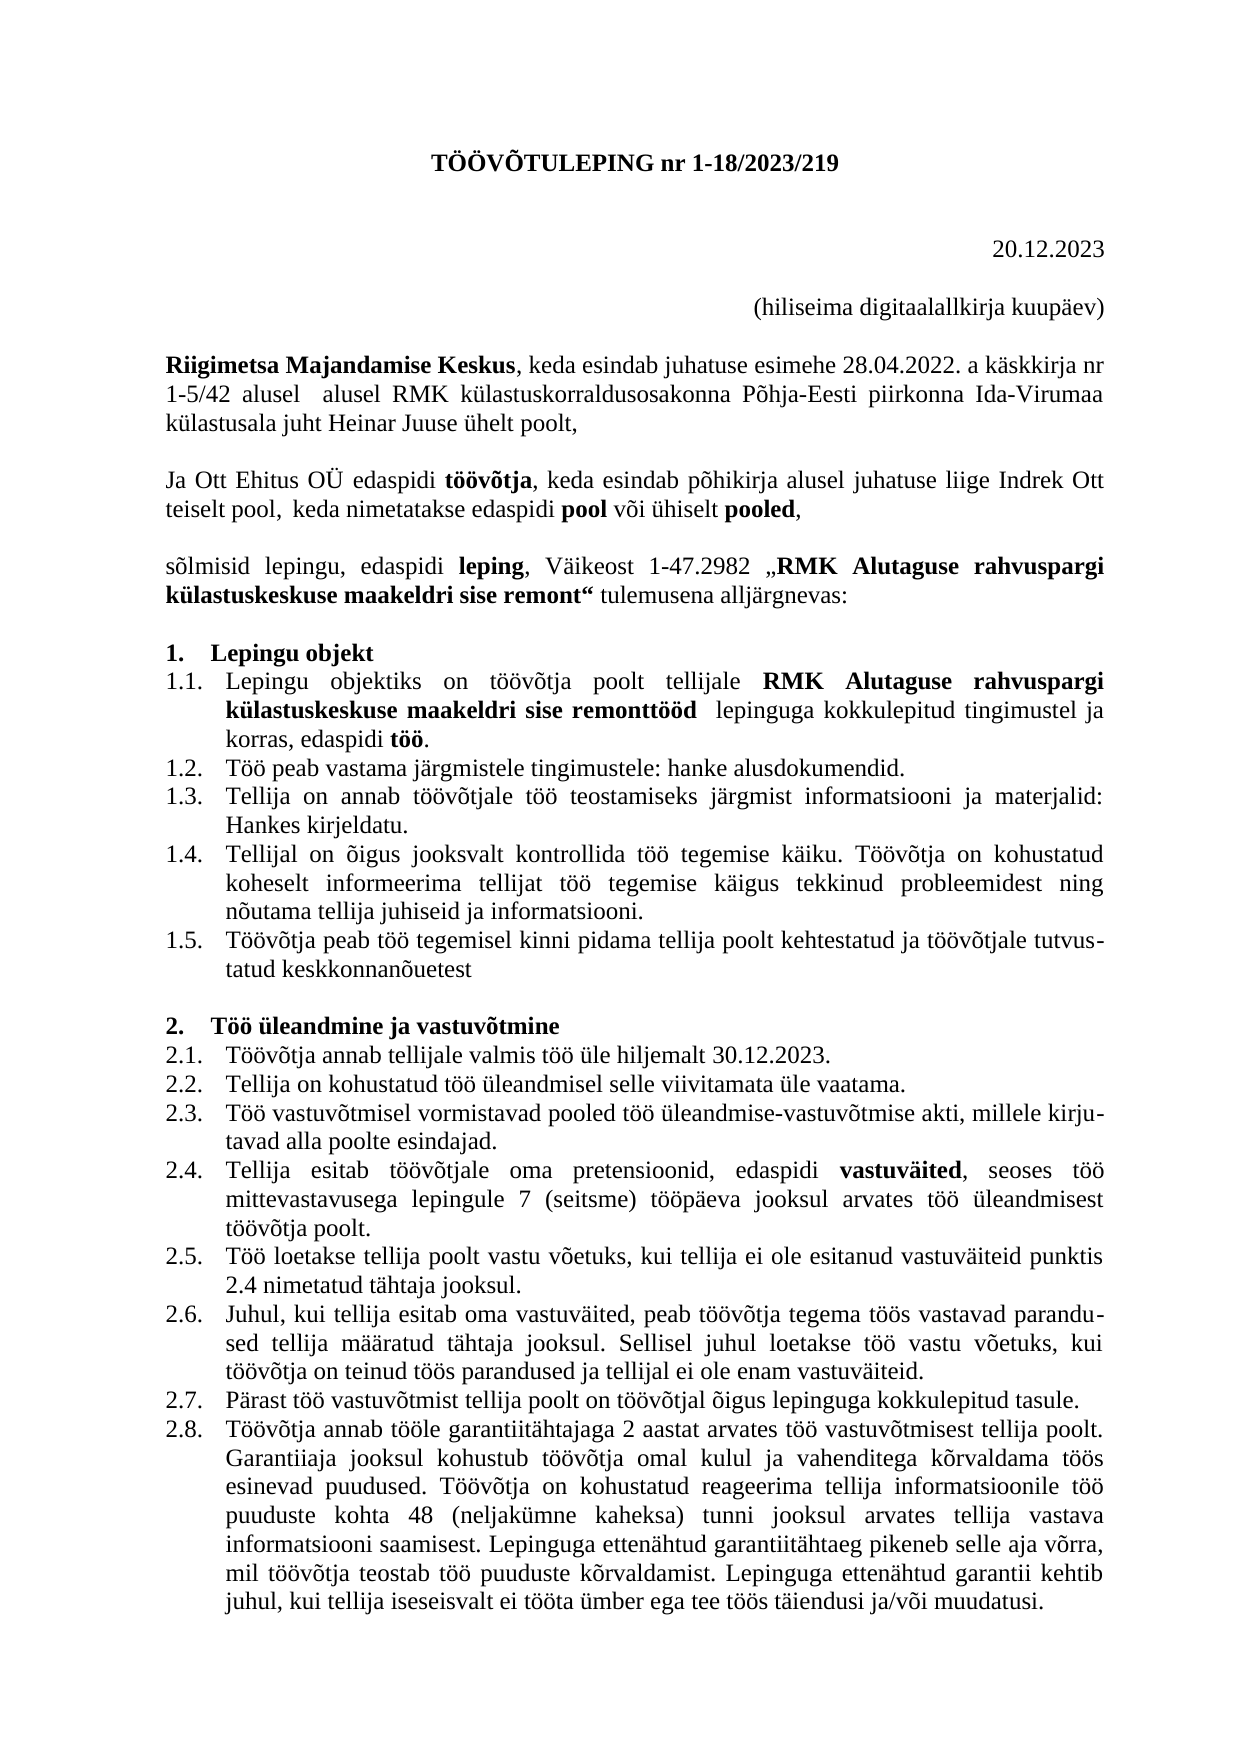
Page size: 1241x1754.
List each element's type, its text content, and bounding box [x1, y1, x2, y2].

title TÖÖVÕTULEPING nr 1-18/2023/219 [165, 148, 1104, 176]
text Töö loetakse tellija poolt vastu võetuks, kui tellija ei ole esitanud vastuväiteid punktis 2.4 nimetatud tähtaja jooksul. [165, 1241, 1104, 1299]
text Töö peab vastama järgmistele tingimustele: hanke alusdokumendid. [165, 753, 1104, 781]
text Riigimetsa Majandamise Keskus, keda esindab juhatuse esimehe 28.04.2022. a käskkirja nr 1-5/42 alusel alusel RMK külastuskorraldusosakonna Põhja-Eesti piirkonna Ida-Virumaa külastusala juht Heinar Juuse ühelt poolt, [165, 350, 1104, 436]
text Töövõtja peab töö tegemisel kinni pidama tellija poolt kehtestatud ja töövõtjale tutvustatud keskkonnanõuetest [165, 925, 1104, 983]
text Tellijal on õigus jooksvalt kontrollida töö tegemise käiku. Töövõtja on kohustatud koheselt informeerima tellijat töö tegemise käigus tekkinud probleemidest ning nõutama tellija juhiseid ja informatsiooni. [165, 839, 1104, 925]
text (hiliseima digitaalallkirja kuupäev) [165, 292, 1104, 321]
text Tellija on annab töövõtjale töö teostamiseks järgmist informatsiooni ja materjalid: Hankes kirjeldatu. [165, 781, 1104, 839]
text Ja Ott Ehitus OÜ edaspidi töövõtja, keda esindab alusel juhatuse liige Indrek Ott teiselt pool, keda nimetatakse edaspidi pool või ühiselt pooled, [165, 465, 1104, 523]
text Tellija on kohustatud töö üleandmisel selle viivitamata üle vaatama. [165, 1069, 1104, 1098]
text sõlmisid lepingu, edaspidi leping, Väikeost 1-47.2982 „RMK Alutaguse rahvuspargi külastuskeskuse maakeldri sise remont“ tulemusena alljärgnevas: [165, 551, 1104, 609]
text Töö vastuvõtmisel vormistavad pooled töö üleandmise-vastuvõtmise akti, millele kirjutavad alla poolte esindajad. [165, 1098, 1104, 1155]
text Lepingu objektiks on töövõtja poolt tellijale RMK Alutaguse rahvuspargi külastuskeskuse maakeldri sise remonttööd lepinguga kokkulepitud tingimustel ja korras, edaspidi töö. [165, 666, 1104, 753]
text Tellija esitab töövõtjale oma pretensioonid, edaspidi vastuväited, seoses töö mittevastavusega lepingule 7 (seitsme) tööpäeva jooksul arvates töö üleandmisest töövõtja poolt. [165, 1155, 1104, 1241]
text Lepingu objekt [165, 638, 1104, 666]
text Töövõtja annab tööle garantiitähtajaga 2 aastat arvates töö vastuvõtmisest tellija poolt. Garantiiaja jooksul kohustub töövõtja omal kulul ja vahenditega kõrvaldama töös esinevad puudused. Töövõtja on kohustatud reageerima tellija informatsioonile töö puuduste kohta 48 (neljakümne kaheksa) tunni jooksul arvates tellija vastava informatsiooni saamisest. Lepinguga ettenähtud garantiitähtaeg pikeneb selle aja võrra, mil töövõtja teostab töö puuduste kõrvaldamist. Lepinguga ettenähtud garantii kehtib juhul, kui tellija iseseisvalt ei tööta ümber ega tee töös täiendusi ja/või muudatusi. [165, 1414, 1104, 1615]
text Juhul, kui tellija esitab oma vastuväited, peab töövõtja tegema töös vastavad parandused tellija määratud tähtaja jooksul. Sellisel juhul loetakse töö vastu võetuks, kui töövõtja on teinud töös parandused ja tellijal ei ole enam vastuväiteid. [165, 1299, 1104, 1385]
text Töövõtja annab tellijale valmis töö üle hiljemalt . [165, 1040, 1104, 1069]
text Pärast töö vastuvõtmist tellija poolt on töövõtjal õigus lepinguga kokkulepitud tasule. [165, 1385, 1104, 1414]
text Töö üleandmine ja vastuvõtmine [165, 1011, 1104, 1040]
